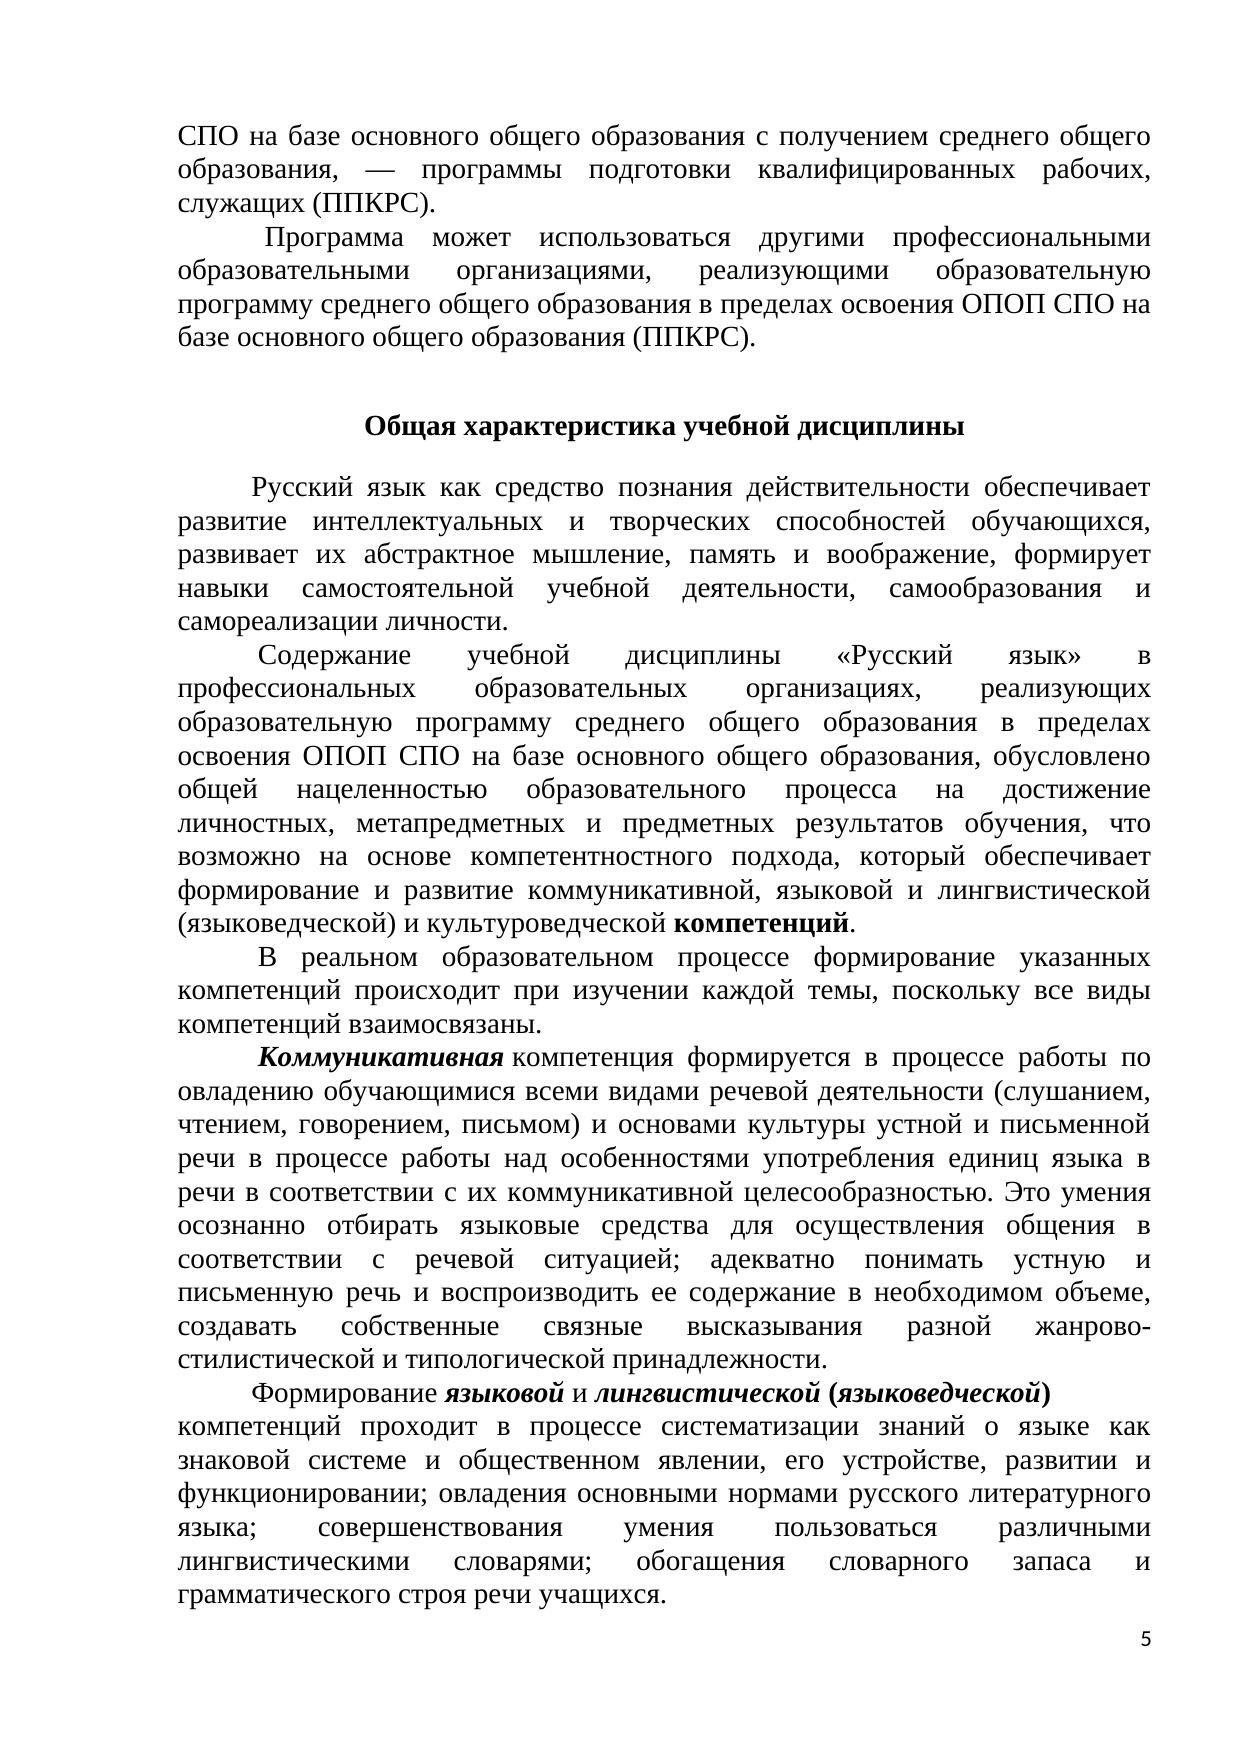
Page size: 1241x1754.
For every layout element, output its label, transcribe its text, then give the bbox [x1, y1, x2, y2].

text Русский язык как средство познания действительности обеспечивает развитие интеллектуальных и творческих способностей обучающихся, развивает их абстрактное мышление, память и воображение, формирует навыки самостоятельной учебной деятельности, самообразования и самореализации личности. [177, 469, 1152, 637]
text Программа может использоваться другими профессиональными образовательными организациями, реализующими образовательную программу среднего общего образования в пределах освоения ОПОП СПО на базе основного общего образования (ППКРС). [177, 219, 1152, 353]
text Содержание учебной дисциплины «Русский язык» в профессиональных образовательных организациях, реализующих образовательную программу среднего общего образования в пределах освоения ОПОП СПО на базе основного общего образования, обусловлено общей нацеленностью образовательного процесса на достижение личностных, метапредметных и предметных результатов обучения, что возможно на основе компетентностного подхода, который обеспечивает формирование и развитие коммуникативной, языковой и лингвистической (языковедческой) и культуроведческой компетенций. [177, 637, 1152, 939]
text В реальном образовательном процессе формирование указанных компетенций происходит при изучении каждой темы, поскольку все виды компетенций взаимосвязаны. [177, 939, 1152, 1039]
text Формирование языковой и лингвистической (языковедческой) компетенций проходит в процессе систематизации знаний о языке как знаковой системе и общественном явлении, его устройстве, развитии и функционировании; овладения основными нормами русского литературного языка; совершенствования умения пользоваться различными лингвистическими словарями; обогащения словарного запаса и грамматического строя речи учащихся. [177, 1375, 1152, 1610]
text Коммуникативная компетенция формируется в процессе работы по овладению обучающимися всеми видами речевой деятельности (слушанием, чтением, говорением, письмом) и основами культуры устной и письменной речи в процессе работы над особенностями употребления единиц языка в речи в соответствии с их коммуникативной целесообразностью. Это умения осознанно отбирать языковые средства для осуществления общения в соответствии с речевой ситуацией; адекватно понимать устную и письменную речь и воспроизводить ее содержание в необходимом объеме, создавать собственные связные высказывания разной жанрово-стилистической и типологической принадлежности. [177, 1039, 1152, 1375]
text Общая характеристика учебной дисциплины [177, 408, 1152, 442]
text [177, 118, 1152, 219]
